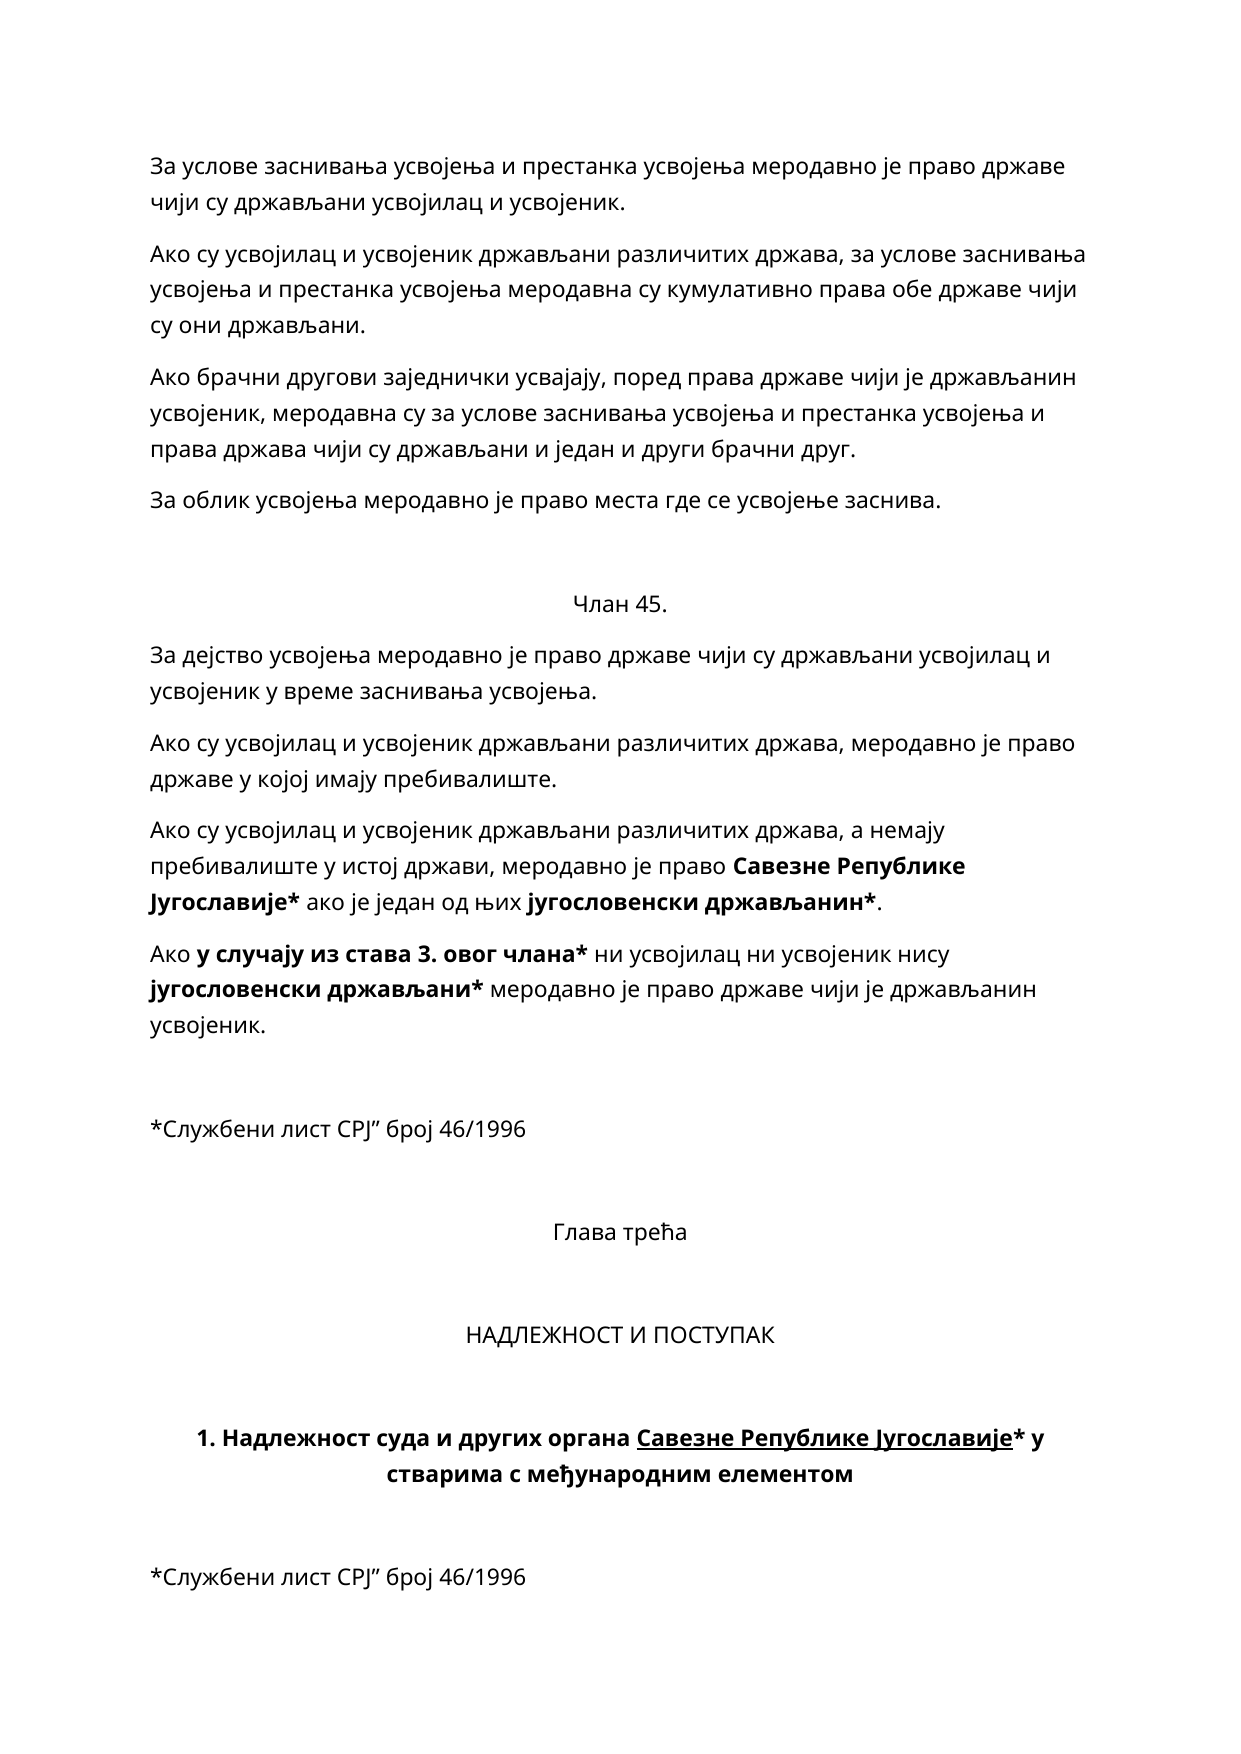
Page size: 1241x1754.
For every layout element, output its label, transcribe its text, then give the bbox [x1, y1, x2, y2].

text Ако су усвојилац и усвојеник држављани различитих држава, а немају пребивалиште у истој држави, меродавно је право Савезне Републике Југославије* ако је један од њих југословенски држављанин*. [150, 814, 1090, 917]
text 1. Надлежност суда и других органа Савезне Републике Југославије* у стварима с међународним елементом [150, 1422, 1090, 1489]
text НАДЛЕЖНОСТ И ПОСТУПАК [150, 1319, 1090, 1350]
text *Службени лист СРЈ” број 46/1996 [150, 1561, 1090, 1592]
text Ако у случају из става 3. овог члана* ни усвојилац ни усвојеник нису југословенски држављани* меродавно је право државе чији је држављанин усвојеник. [150, 937, 1090, 1041]
text За дејство усвојења меродавно је право државе чији су држављани усвојилац и усвојеник у време заснивања усвојења. [150, 639, 1090, 706]
text Ако су усвојилац и усвојеник држављани различитих држава, за услове заснивања усвојења и престанка усвојења меродавна су кумулативно права обе државе чији су они држављани. [150, 237, 1090, 341]
text Ако брачни другови заједнички усвајају, поред права државе чији је држављанин усвојеник, меродавна су за услове заснивања усвојења и престанка усвојења и права држава чији су држављани и један и други брачни друг. [150, 361, 1090, 464]
text Ако су усвојилац и усвојеник држављани различитих држава, меродавно је право државе у којој имају пребивалиште. [150, 727, 1090, 794]
text Члан 45. [150, 587, 1090, 619]
text За облик усвојења меродавно је право места где се усвојење заснива. [150, 484, 1090, 516]
text *Службени лист СРЈ” број 46/1996 [150, 1112, 1090, 1144]
text Глава трећа [150, 1216, 1090, 1247]
text За услове заснивања усвојења и престанка усвојења меродавно је право државе чији су држављани усвојилац и усвојеник. [150, 150, 1090, 217]
